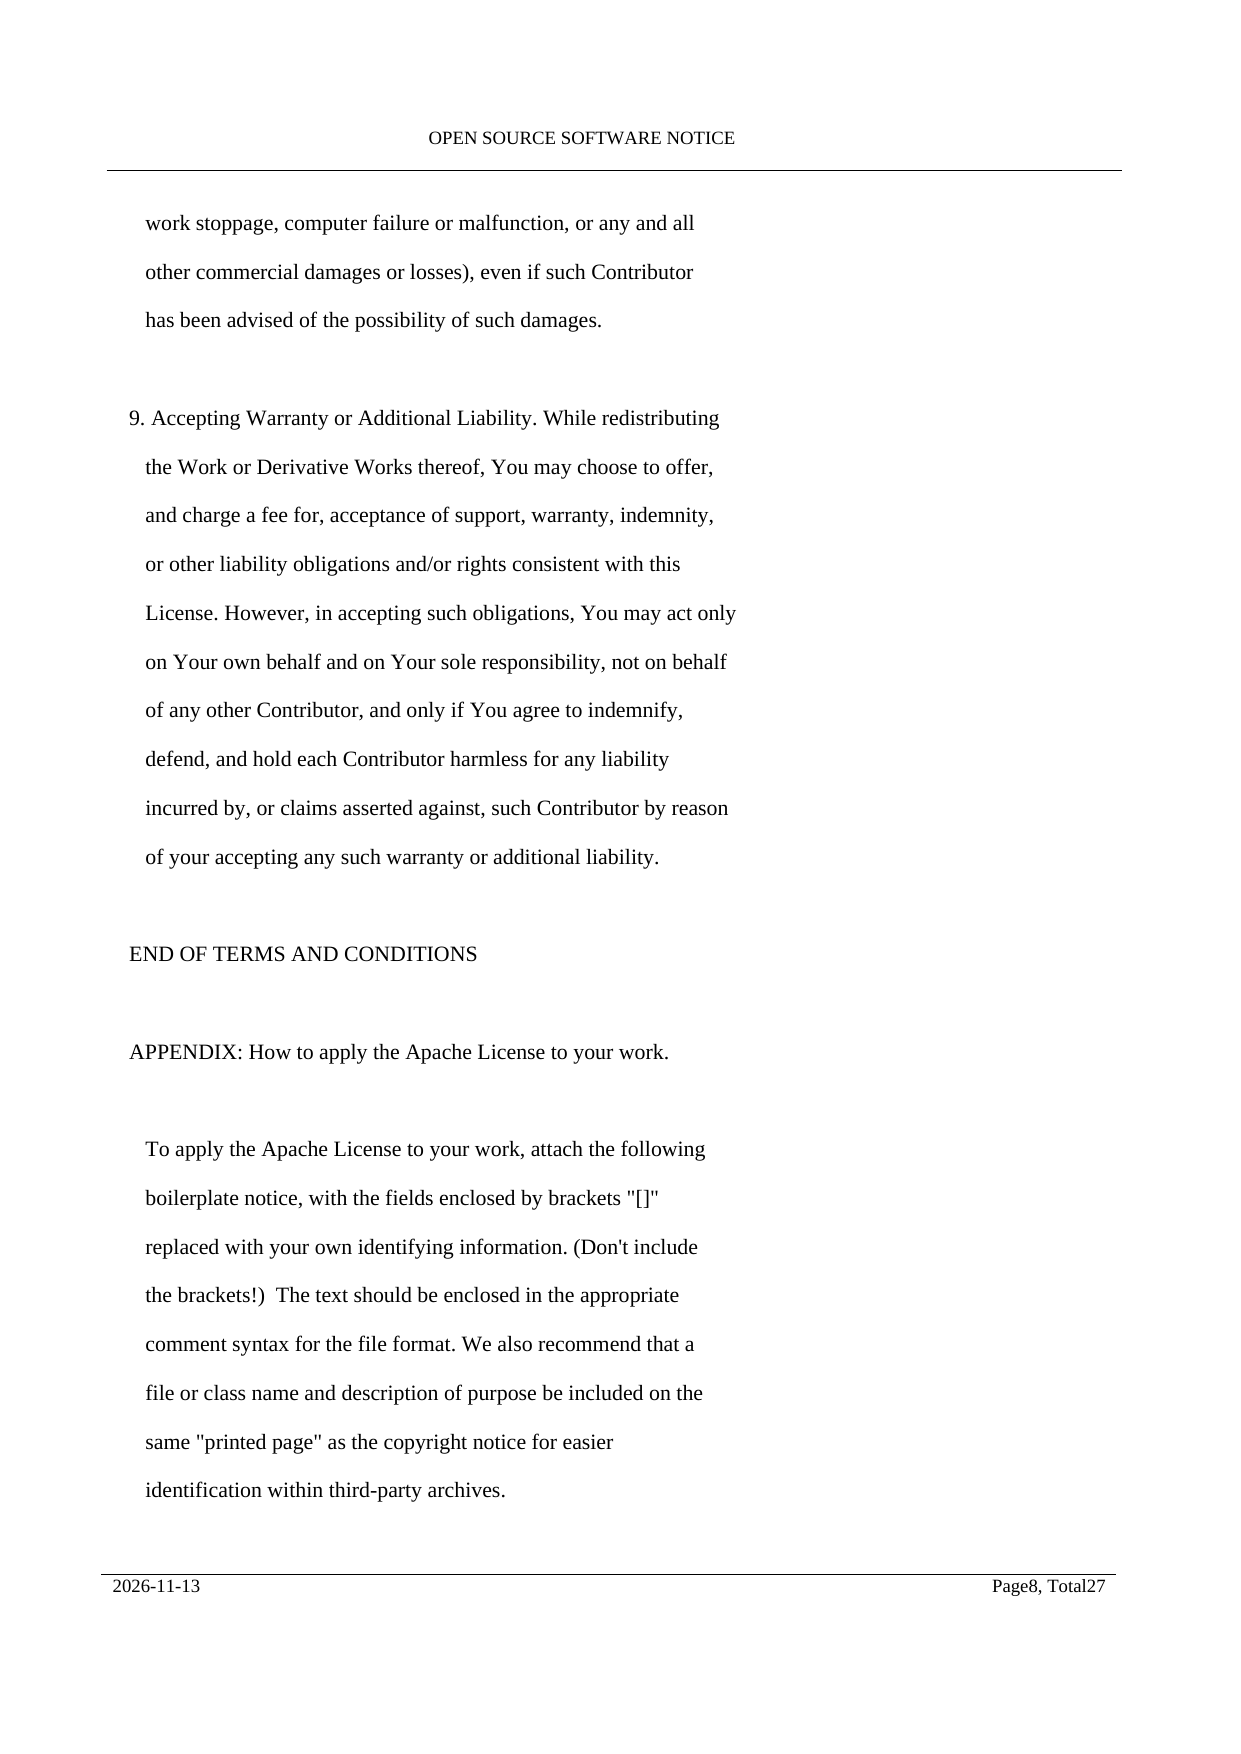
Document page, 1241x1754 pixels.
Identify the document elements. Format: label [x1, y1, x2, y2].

text [112, 206, 1128, 1506]
